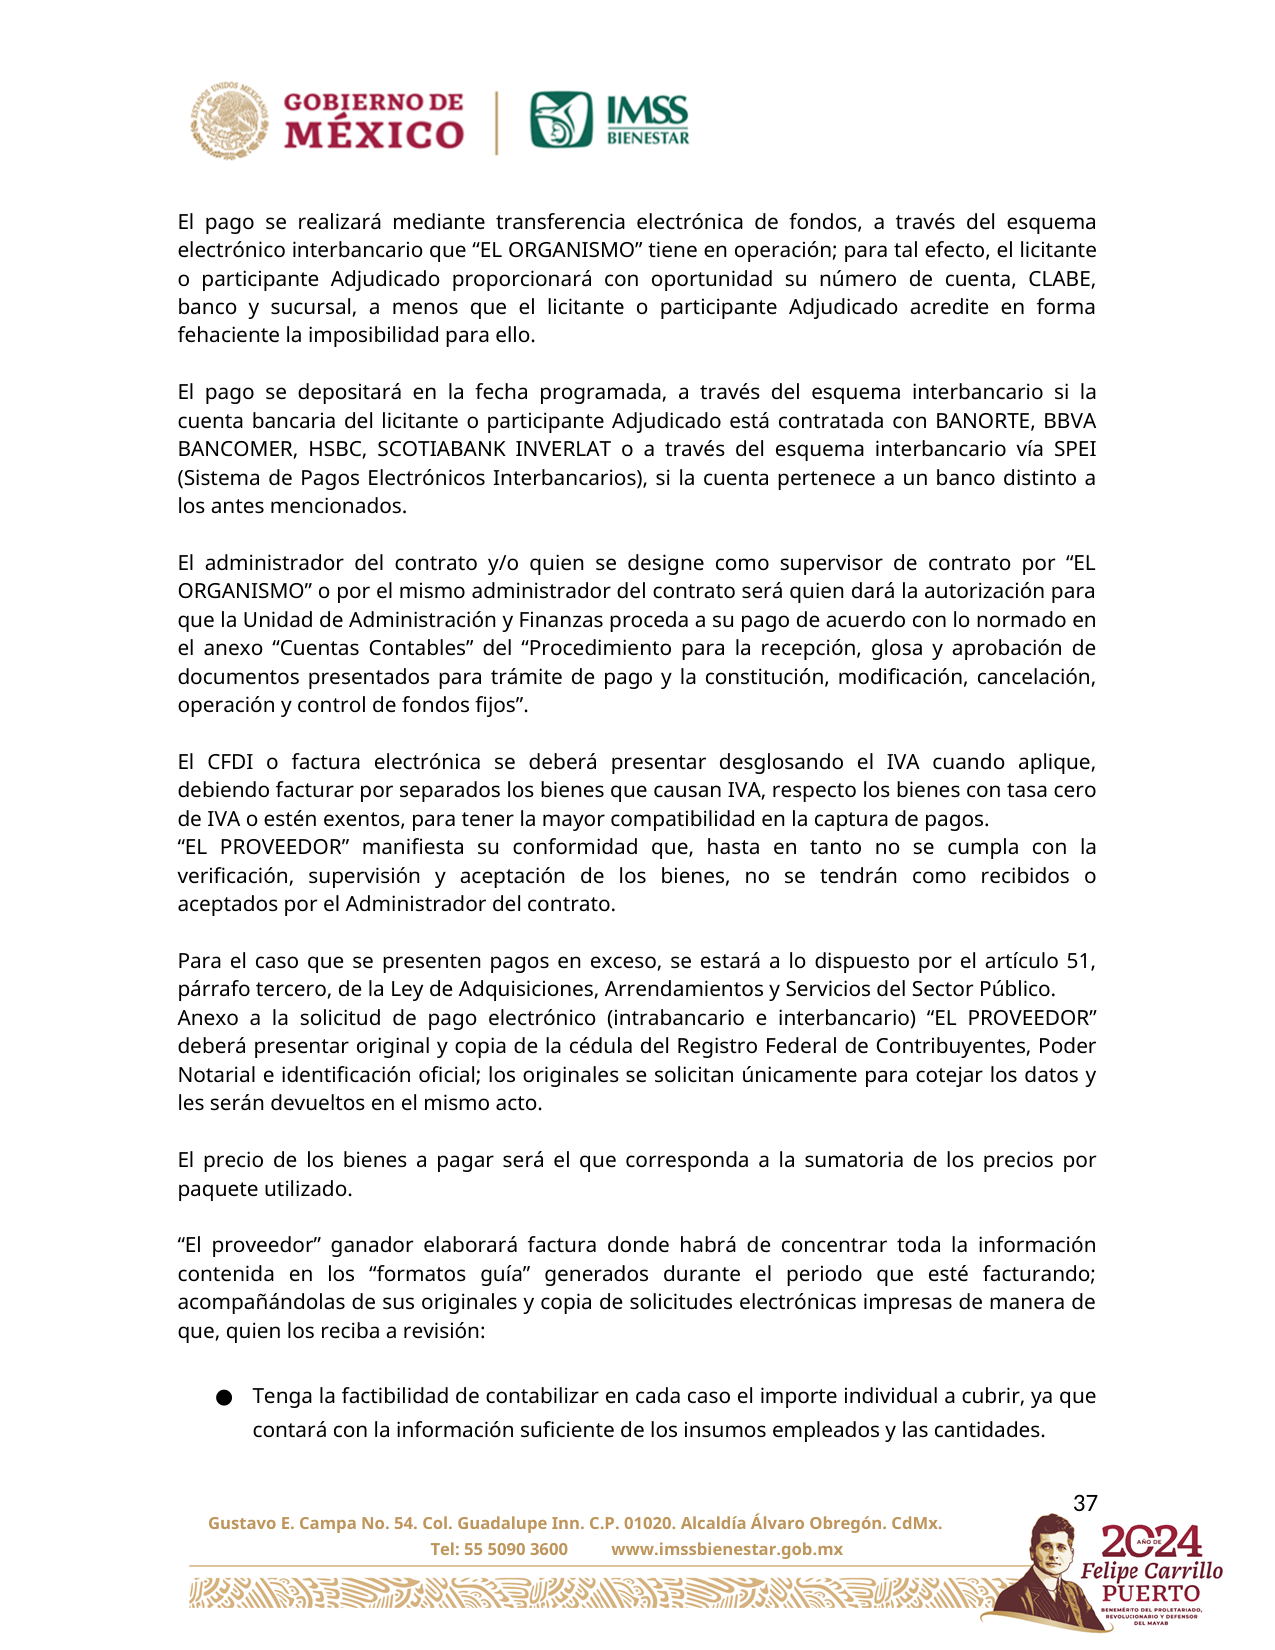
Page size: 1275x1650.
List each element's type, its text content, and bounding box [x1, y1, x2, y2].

text El pago se realizará mediante transferencia electrónica de fondos, a través del esquema electrónico interbancario que “EL ORGANISMO” tiene en operación; para tal efecto, el licitante o participante Adjudicado proporcionará con oportunidad su número de cuenta, CLABE, banco y sucursal, a menos que el licitante o participante Adjudicado acredite en forma fehaciente la imposibilidad para ello. [177, 207, 1098, 349]
text El administrador del contrato y/o quien se designe como supervisor de contrato por “EL ORGANISMO” o por el mismo administrador del contrato será quien dará la autorización para que la Unidad de Administración y Finanzas proceda a su pago de acuerdo con lo normado en el anexo “Cuentas Contables” del “Procedimiento para la recepción, glosa y aprobación de documentos presentados para trámite de pago y la constitución, modificación, cancelación, operación y control de fondos fijos”. [177, 548, 1098, 719]
text El precio de los bienes a pagar será el que corresponda a la sumatoria de los precios por paquete utilizado. [177, 1145, 1098, 1202]
text “El proveedor” ganador elaborará factura donde habrá de concentrar toda la información contenida en los “formatos guía” generados durante el periodo que esté facturando; acompañándolas de sus originales y copia de solicitudes electrónicas impresas de manera de que, quien los reciba a revisión: [177, 1231, 1098, 1344]
picture [177, 73, 708, 167]
list Tenga la factibilidad de contabilizar en cada caso el importe individual a cubrir, ya que contará con la información suficiente de los insumos empleados y las cantidades. [215, 1373, 1098, 1444]
text El CFDI o factura electrónica se deberá presentar desglosando el IVA cuando aplique, debiendo facturar por separados los bienes que causan IVA, respecto los bienes con tasa cero de IVA o estén exentos, para tener la mayor compatibilidad en la captura de pagos. [177, 747, 1098, 832]
picture [177, 1500, 1237, 1649]
text “EL PROVEEDOR” manifiesta su conformidad que, hasta en tanto no se cumpla con la verificación, supervisión y aceptación de los bienes, no se tendrán como recibidos o aceptados por el Administrador del contrato. [177, 832, 1098, 918]
text El pago se depositará en la fecha programada, a través del esquema interbancario si la cuenta bancaria del licitante o participante Adjudicado está contratada con BANORTE, BBVA BANCOMER, HSBC, SCOTIABANK INVERLAT o a través del esquema interbancario vía SPEI (Sistema de Pagos Electrónicos Interbancarios), si la cuenta pertenece a un banco distinto a los antes mencionados. [177, 377, 1098, 519]
text Para el caso que se presenten pagos en exceso, se estará a lo dispuesto por el artículo 51, párrafo tercero, de la Ley de Adquisiciones, Arrendamientos y Servicios del Sector Público. [177, 946, 1098, 1003]
text Anexo a la solicitud de pago electrónico (intrabancario e interbancario) “EL PROVEEDOR” deberá presentar original y copia de la cédula del Registro Federal de Contribuyentes, Poder Notarial e identificación oficial; los originales se solicitan únicamente para cotejar los datos y les serán devueltos en el mismo acto. [177, 1003, 1098, 1117]
